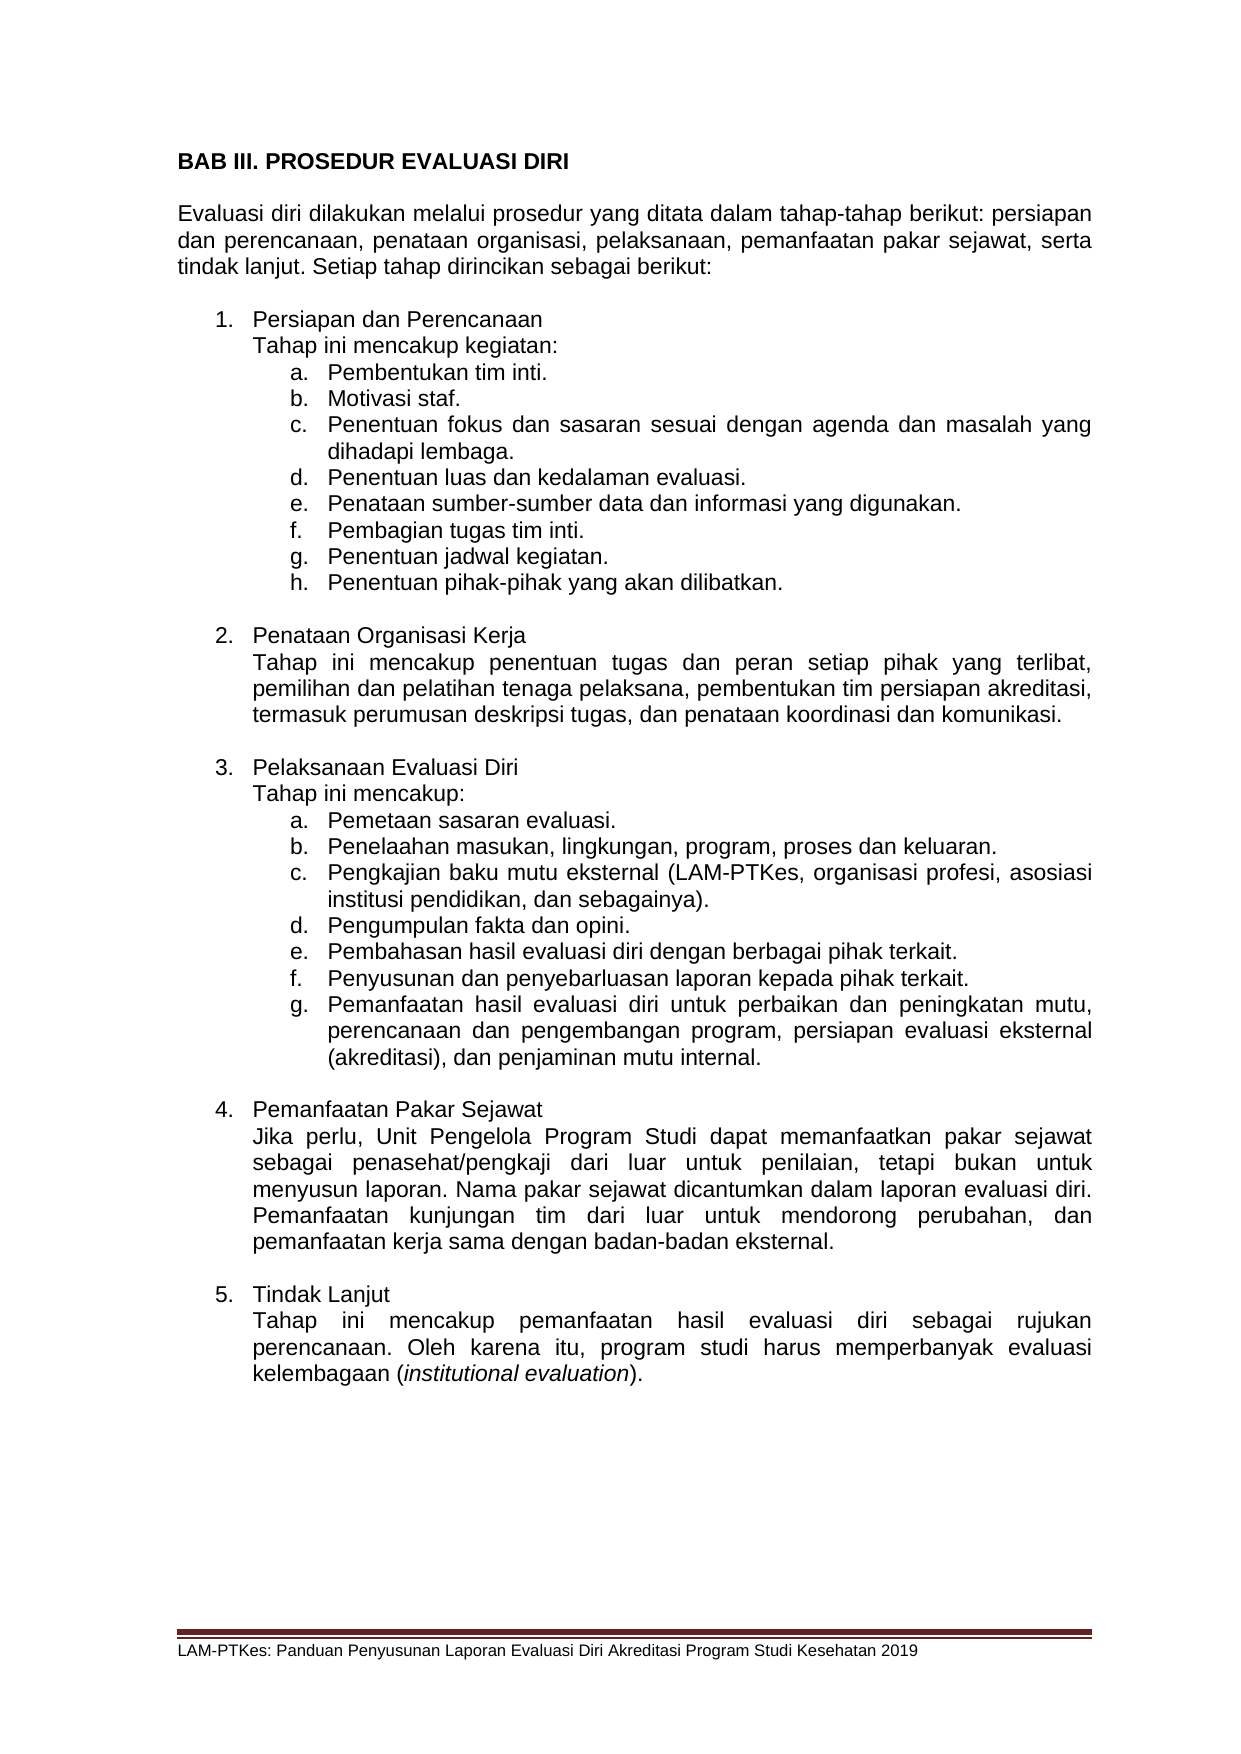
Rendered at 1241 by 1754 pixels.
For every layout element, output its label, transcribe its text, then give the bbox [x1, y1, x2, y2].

list Pembahasan hasil evaluasi diri dengan berbagai pihak terkait. [290, 938, 1092, 965]
list Penyusunan dan penyebarluasan laporan kepada pihak terkait. [290, 965, 1092, 991]
list Pemetaan sasaran evaluasi. [290, 807, 1092, 833]
list Pengkajian baku mutu eksternal (LAM-PTKes, organisasi profesi, asosiasi institusi pendidikan, dan sebagainya). [290, 859, 1092, 912]
list Motivasi staf. [290, 385, 1092, 411]
list Penentuan jadwal kegiatan. [290, 543, 1092, 569]
list Pengumpulan fakta dan opini. [290, 912, 1092, 938]
list Pemanfaatan Pakar Sejawat [215, 1096, 1092, 1123]
list Penataan Organisasi Kerja [215, 622, 1092, 648]
list Persiapan dan Perencanaan [215, 306, 1092, 332]
list Tindak Lanjut [215, 1281, 1092, 1307]
text Evaluasi diri dilakukan melalui prosedur yang ditata dalam tahap-tahap berikut: persiapan dan perencanaan, penataan organisasi, pelaksanaan, pemanfaatan pakar sejawat, serta tindak lanjut. Setiap tahap dirincikan sebagai berikut: [177, 200, 1092, 279]
text Jika perlu, Unit Pengelola Program Studi dapat memanfaatkan pakar sejawat sebagai penasehat/pengkaji dari luar untuk penilaian, tetapi bukan untuk menyusun laporan. Nama pakar sejawat dicantumkan dalam laporan evaluasi diri. Pemanfaatan kunjungan tim dari luar untuk mendorong perubahan, dan pemanfaatan kerja sama dengan badan-badan eksternal. [252, 1123, 1092, 1254]
list Pemanfaatan hasil evaluasi diri untuk perbaikan dan peningkatan mutu, perencanaan dan pengembangan program, persiapan evaluasi eksternal (akreditasi), dan penjaminan mutu internal. [290, 991, 1092, 1070]
list Pembagian tugas tim inti. [290, 517, 1092, 543]
subtitle BAB III. PROSEDUR EVALUASI DIRI [177, 148, 1092, 174]
list Pembentukan tim inti. [290, 358, 1092, 385]
text Tahap ini mencakup penentuan tugas dan peran setiap pihak yang terlibat, pemilihan dan pelatihan tenaga pelaksana, pembentukan tim persiapan akreditasi, termasuk perumusan deskripsi tugas, dan penataan koordinasi dan komunikasi. [252, 648, 1092, 727]
list Penentuan luas dan kedalaman evaluasi. [290, 464, 1092, 490]
text Tahap ini mencakup: [252, 780, 1092, 807]
list Penentuan pihak-pihak yang akan dilibatkan. [290, 569, 1092, 596]
list Penelaahan masukan, lingkungan, program, proses dan keluaran. [290, 833, 1092, 859]
list Penataan sumber-sumber data dan informasi yang digunakan. [290, 490, 1092, 517]
list Pelaksanaan Evaluasi Diri [215, 754, 1092, 780]
text Tahap ini mencakup pemanfaatan hasil evaluasi diri sebagai rujukan perencanaan. Oleh karena itu, program studi harus memperbanyak evaluasi kelembagaan (institutional evaluation). [252, 1307, 1092, 1386]
text Tahap ini mencakup kegiatan: [252, 332, 1092, 358]
list Penentuan fokus dan sasaran sesuai dengan agenda dan masalah yang dihadapi lembaga. [290, 411, 1092, 464]
